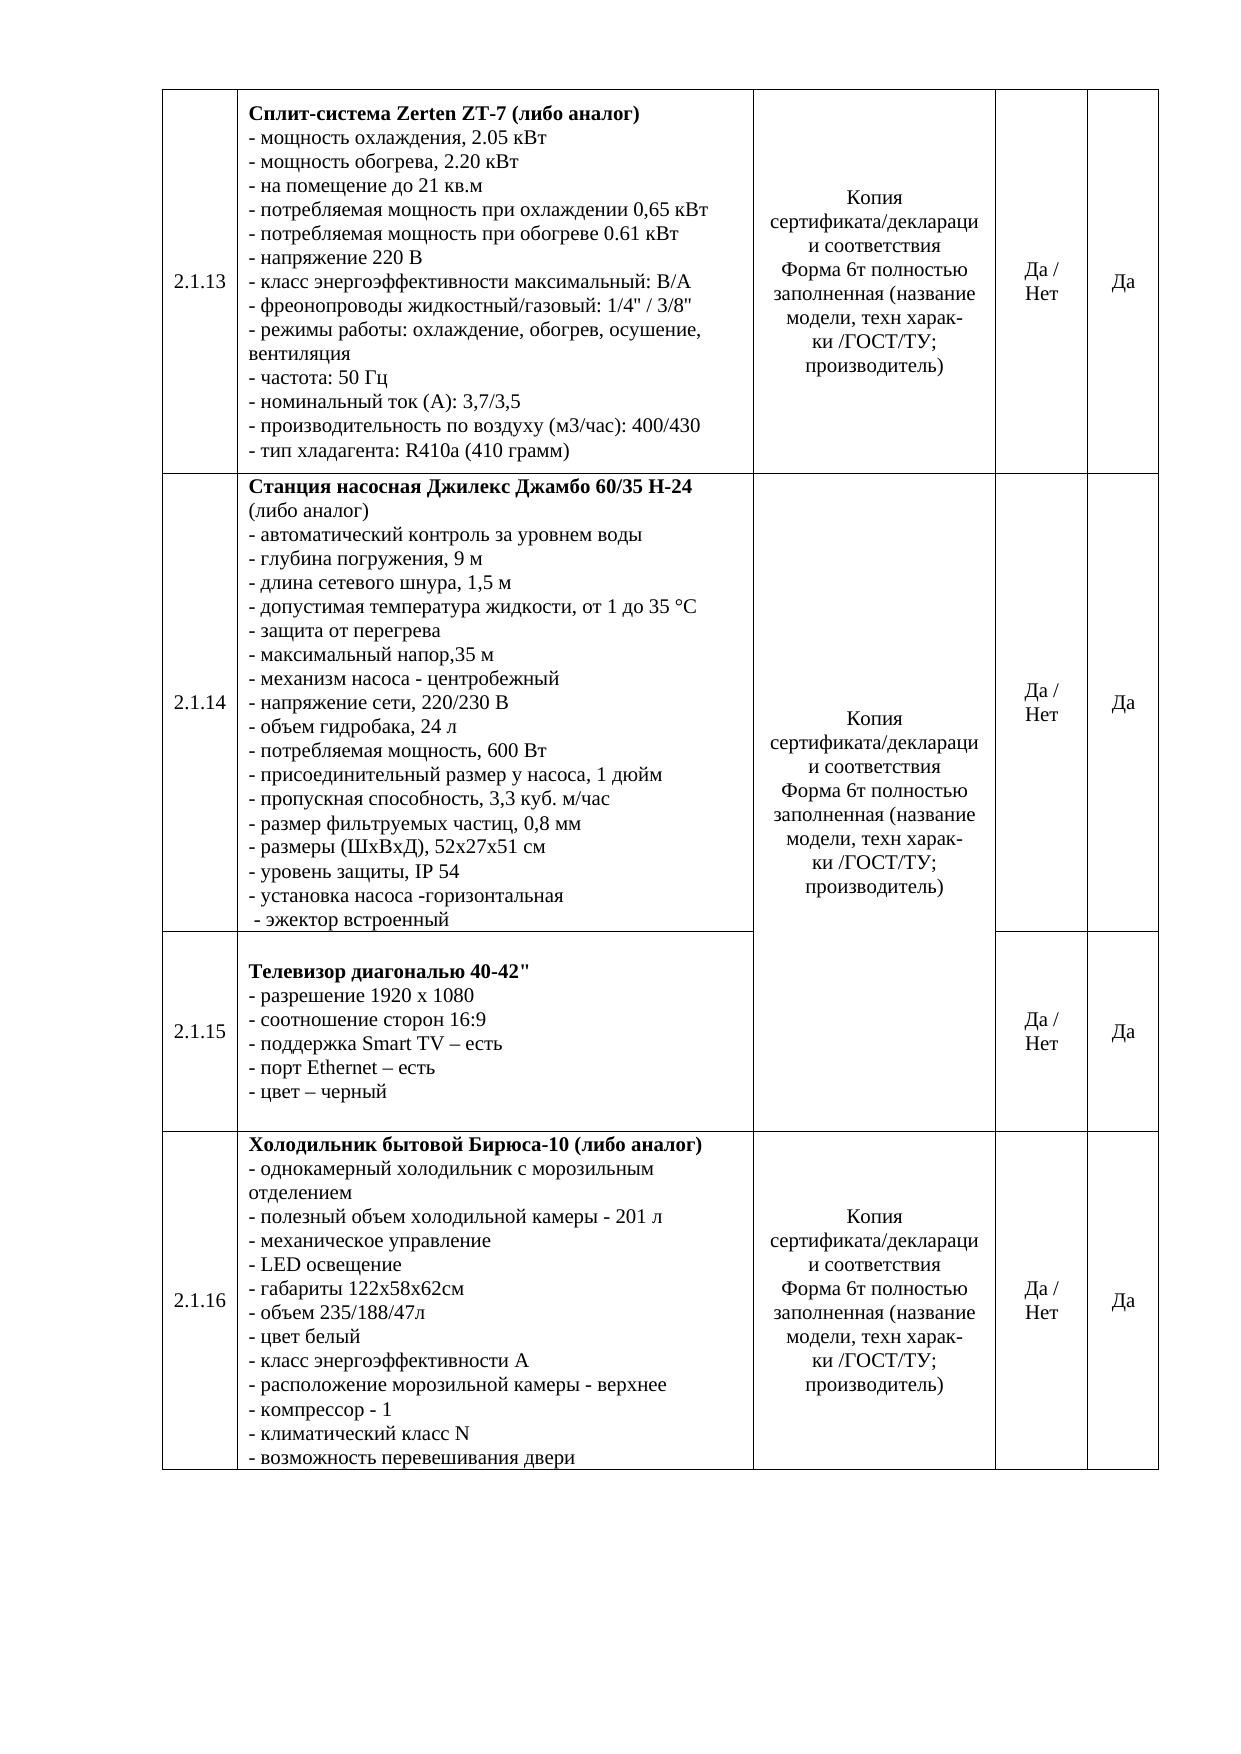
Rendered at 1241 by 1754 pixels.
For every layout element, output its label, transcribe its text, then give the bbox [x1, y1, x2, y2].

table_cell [754, 1132, 995, 1469]
table_cell Да [1088, 1132, 1158, 1469]
table_cell Телевизор диагональю 40-42" - разрешение 1920 x 1080 - соотношение сторон 16:9 - поддержка Smart TV – есть - порт Ethernet – есть - цвет – черный [238, 932, 753, 1131]
table_cell Да / Нет [996, 474, 1087, 931]
table_cell 2.1.15 [163, 932, 237, 1131]
table_cell Да [1088, 90, 1158, 472]
table_cell Станция насосная Джилекс Джамбо 60/35 Н-24 (либо аналог) - автоматический контроль за уровнем воды - глубина погружения, 9 м - длина сетевого шнура, 1,5 м - допустимая температура жидкости, от 1 до 35 °C - защита от перегрева - максимальный напор,35 м - механизм насоса - центробежный - напряжение сети, 220/230 В - объем гидробака, 24 л - потребляемая мощность, 600 Вт - присоединительный размер у насоса, 1 дюйм - пропускная способность, 3,3 куб. м/час - размер фильтруемых частиц, 0,8 мм - размеры (ШхВхД), 52х27х51 см - уровень защиты, IP 54 - установка насоса -горизонтальная - эжектор встроенный [238, 474, 753, 931]
table_cell 2.1.14 [163, 474, 237, 931]
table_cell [754, 90, 995, 472]
table_cell Да [1088, 932, 1158, 1131]
table_cell Холодильник бытовой Бирюса-10 (либо аналог) - однокамерный холодильник с морозильным отделением - полезный объем холодильной камеры - 201 л - механическое управление - LED освещение - габариты 122x58x62см - объем 235/188/47л - цвет белый - класс энергоэффективности А - расположение морозильной камеры - верхнее - компрессор - 1 - климатический класс N - возможность перевешивания двери [238, 1132, 753, 1469]
table_cell Да / Нет [996, 1132, 1087, 1469]
table_cell Да [1088, 474, 1158, 931]
table_cell Да / Нет [996, 90, 1087, 472]
table_cell 2.1.13 [163, 90, 237, 472]
table_cell 2.1.16 [163, 1132, 237, 1469]
table_cell Копия сертификата/декларации соответствия Форма 6т полностью заполненная (название модели, техн харак-ки /ГОСТ/ТУ; производитель) [754, 474, 995, 1131]
table_cell Сплит-система Zerten ZT-7 (либо аналог) - мощность охлаждения, 2.05 кВт - мощность обогрева, 2.20 кВт - на помещение до 21 кв.м - потребляемая мощность при охлаждении 0,65 кВт - потребляемая мощность при обогреве 0.61 кВт - напряжение 220 В - класс энергоэффективности максимальный: B/А - фреонопроводы жидкостный/газовый: 1/4'' / 3/8'' - режимы работы: охлаждение, обогрев, осушение, вентиляция - частота: 50 Гц - номинальный ток (А): 3,7/3,5 - производительность по воздуху (м3/час): 400/430 - тип хладагента: R410a (410 грамм) [238, 90, 753, 472]
table_cell Да / Нет [996, 932, 1087, 1131]
